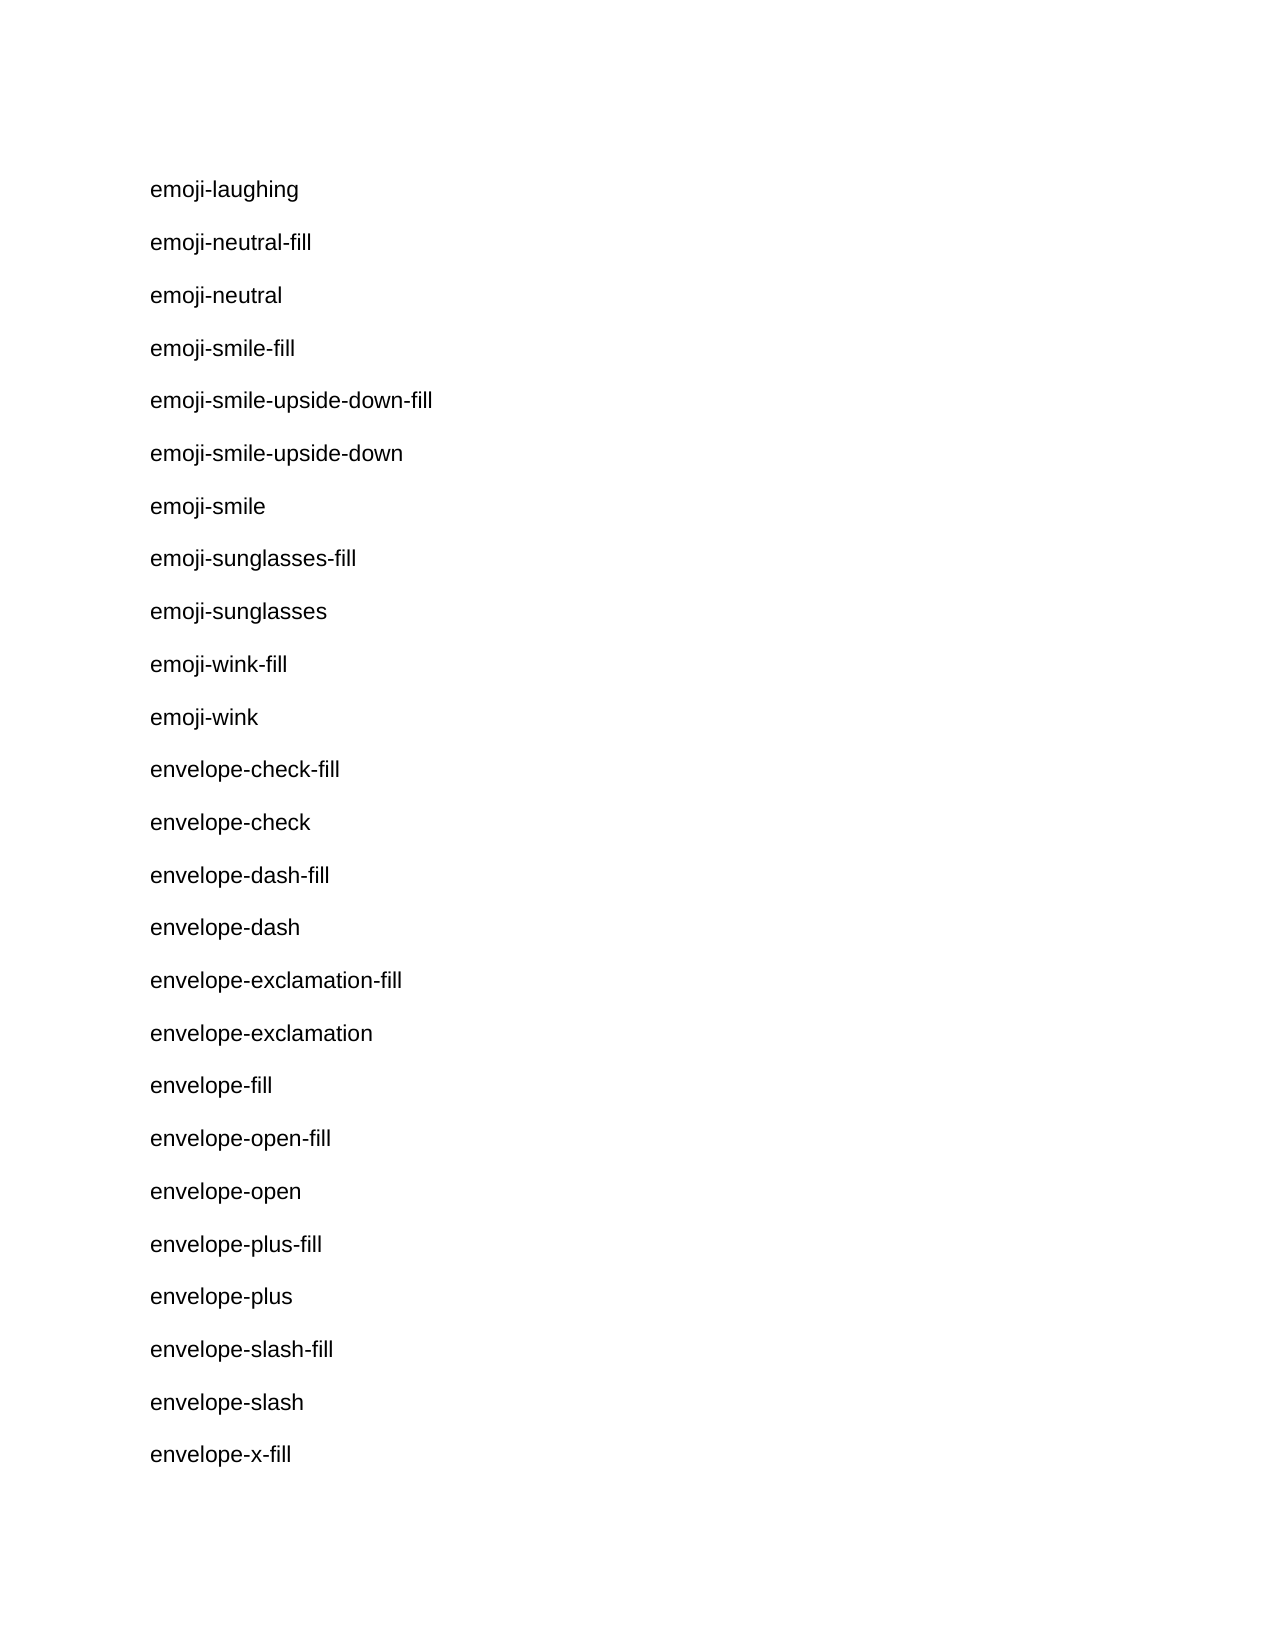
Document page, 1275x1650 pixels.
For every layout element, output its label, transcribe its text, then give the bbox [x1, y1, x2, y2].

text envelope-open-fill [150, 1125, 1125, 1151]
text envelope-slash-fill [150, 1336, 1125, 1362]
text emoji-smile-fill [150, 334, 1125, 361]
text envelope-exclamation [150, 1020, 1125, 1046]
text emoji-laughing [150, 176, 1125, 203]
text envelope-check [150, 809, 1125, 835]
text emoji-sunglasses-fill [150, 545, 1125, 572]
text envelope-dash-fill [150, 862, 1125, 888]
text envelope-exclamation-fill [150, 967, 1125, 993]
text envelope-fill [150, 1072, 1125, 1099]
text envelope-check-fill [150, 756, 1125, 782]
text envelope-slash [150, 1389, 1125, 1415]
text emoji-wink [150, 703, 1125, 730]
text envelope-plus [150, 1283, 1125, 1309]
text emoji-smile-upside-down [150, 440, 1125, 466]
text emoji-sunglasses [150, 598, 1125, 624]
text emoji-wink-fill [150, 651, 1125, 677]
text emoji-smile [150, 493, 1125, 519]
text emoji-smile-upside-down-fill [150, 387, 1125, 413]
text envelope-open [150, 1178, 1125, 1204]
text emoji-neutral [150, 282, 1125, 308]
text envelope-dash [150, 914, 1125, 941]
text envelope-x-fill [150, 1441, 1125, 1468]
text emoji-neutral-fill [150, 229, 1125, 255]
text envelope-plus-fill [150, 1231, 1125, 1257]
